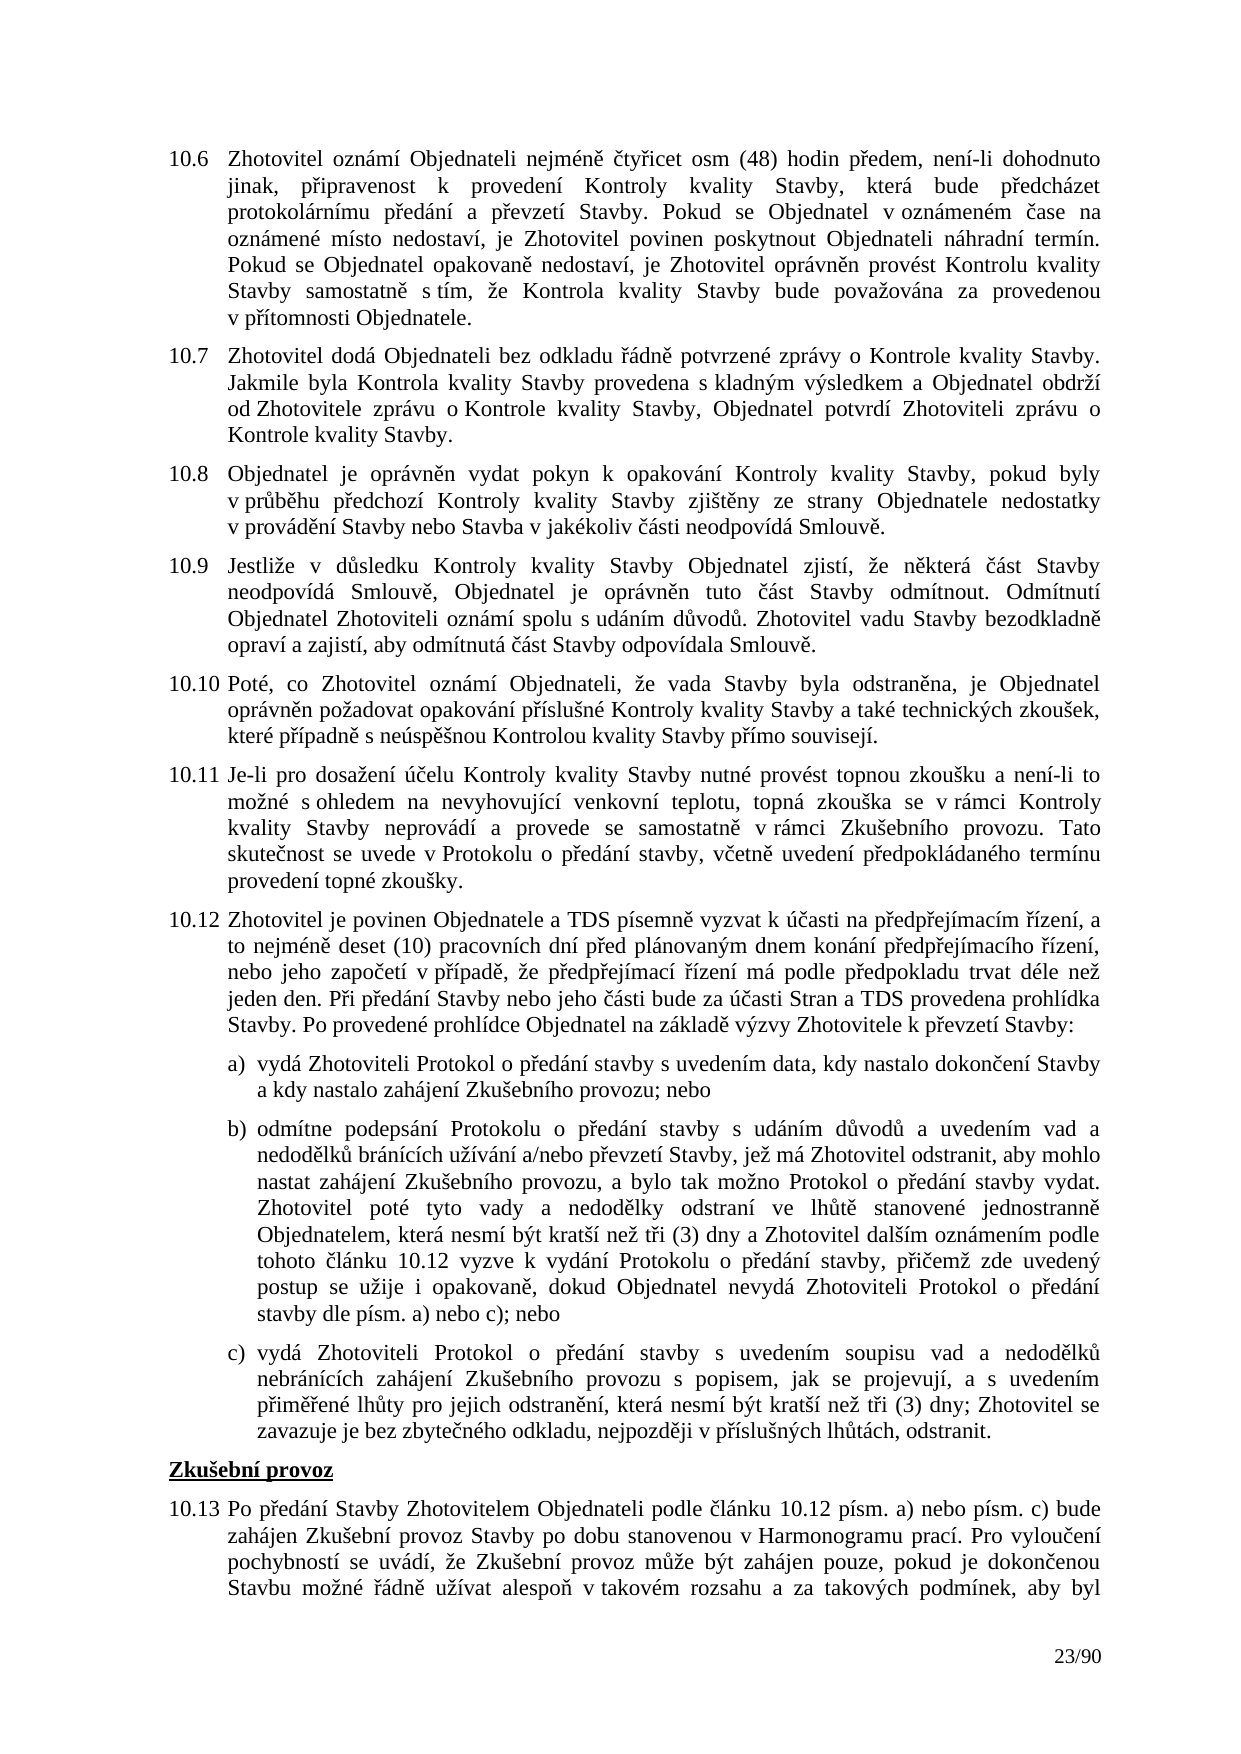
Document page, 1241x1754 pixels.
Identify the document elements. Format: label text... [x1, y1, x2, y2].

list vydá Zhotoviteli Protokol o předání stavby s uvedením data, kdy nastalo dokončení Stavby a kdy nastalo zahájení Zkušebního provozu; nebo [227, 1050, 1101, 1103]
text Je-li pro dosažení účelu Kontroly kvality Stavby nutné provést topnou zkoušku a není-li to možné s ohledem na nevyhovující venkovní teplotu, topná zkouška se v rámci Kontroly kvality Stavby neprovádí a provede se samostatně v rámci Zkušebního provozu. Tato skutečnost se uvede v Protokolu o předání stavby, včetně uvedení předpokládaného termínu provedení topné zkoušky. [168, 761, 1101, 893]
text Poté, co Zhotovitel oznámí Objednateli, že vada Stavby byla odstraněna, je Objednatel oprávněn požadovat opakování příslušné Kontroly kvality Stavby a také technických zkoušek, které případně s neúspěšnou Kontrolou kvality Stavby přímo souvisejí. [168, 670, 1101, 749]
text Objednatel je oprávněn vydat pokyn k opakování Kontroly kvality Stavby, pokud byly v průběhu předchozí Kontroly kvality Stavby zjištěny ze strany Objednatele nedostatky v provádění Stavby nebo Stavba v jakékoliv části neodpovídá Smlouvě. [168, 460, 1101, 539]
text Jestliže v důsledku Kontroly kvality Stavby Objednatel zjistí, že některá část Stavby neodpovídá Smlouvě, Objednatel je oprávněn tuto část Stavby odmítnout. Odmítnutí Objednatel Zhotoviteli oznámí spolu s udáním důvodů. Zhotovitel vadu Stavby bezodkladně opraví a zajistí, aby odmítnutá část Stavby odpovídala Smlouvě. [168, 552, 1101, 657]
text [168, 1495, 1101, 1601]
list vydá Zhotoviteli Protokol o předání stavby s uvedením soupisu vad a nedodělků nebránících zahájení Zkušebního provozu s popisem, jak se projevují, a s uvedením přiměřené lhůty pro jejich odstranění, která nesmí být kratší než tři (3) dny; Zhotovitel se zavazuje je bez zbytečného odkladu, nejpozději v příslušných lhůtách, odstranit. [227, 1338, 1101, 1444]
list Zkušební provoz [168, 1456, 1101, 1483]
text Zhotovitel je povinen Objednatele a TDS písemně vyzvat k účasti na předpřejímacím řízení, a to nejméně deset (10) pracovních dní před plánovaným dnem konání předpřejímacího řízení, nebo jeho započetí v případě, že předpřejímací řízení má podle předpokladu trvat déle než jeden den. Při předání Stavby nebo jeho části bude za účasti Stran a TDS provedena prohlídka Stavby. Po provedené prohlídce Objednatel na základě výzvy Zhotovitele k převzetí Stavby: [168, 906, 1101, 1037]
text Zhotovitel oznámí Objednateli nejméně čtyřicet osm (48) hodin předem, není-li dohodnuto jinak, připravenost k provedení Kontroly kvality Stavby, která bude předcházet protokolárnímu předání a převzetí Stavby. Pokud se Objednatel v oznámeném čase na oznámené místo nedostaví, je Zhotovitel povinen poskytnout Objednateli náhradní termín. Pokud se Objednatel opakovaně nedostaví, je Zhotovitel oprávněn provést Kontrolu kvality Stavby samostatně s tím, že Kontrola kvality Stavby bude považována za provedenou v přítomnosti Objednatele. [168, 146, 1101, 330]
text Zhotovitel dodá Objednateli bez odkladu řádně potvrzené zprávy o Kontrole kvality Stavby. Jakmile byla Kontrola kvality Stavby provedena s kladným výsledkem a Objednatel obdrží od Zhotovitele zprávu o Kontrole kvality Stavby, Objednatel potvrdí Zhotoviteli zprávu o Kontrole kvality Stavby. [168, 342, 1101, 448]
list odmítne podepsání Protokolu o předání stavby s udáním důvodů a uvedením vad a nedodělků bránících užívání a/nebo převzetí Stavby, jež má Zhotovitel odstranit, aby mohlo nastat zahájení Zkušebního provozu, a bylo tak možno Protokol o předání stavby vydat. Zhotovitel poté tyto vady a nedodělky odstraní ve lhůtě stanovené jednostranně Objednatelem, která nesmí být kratší než tři (3) dny a Zhotovitel dalším oznámením podle tohoto článku 10.12 vyzve k vydání Protokolu o předání stavby, přičemž zde uvedený postup se užije i opakovaně, dokud Objednatel nevydá Zhotoviteli Protokol o předání stavby dle písm. a) nebo c); nebo [227, 1115, 1101, 1326]
